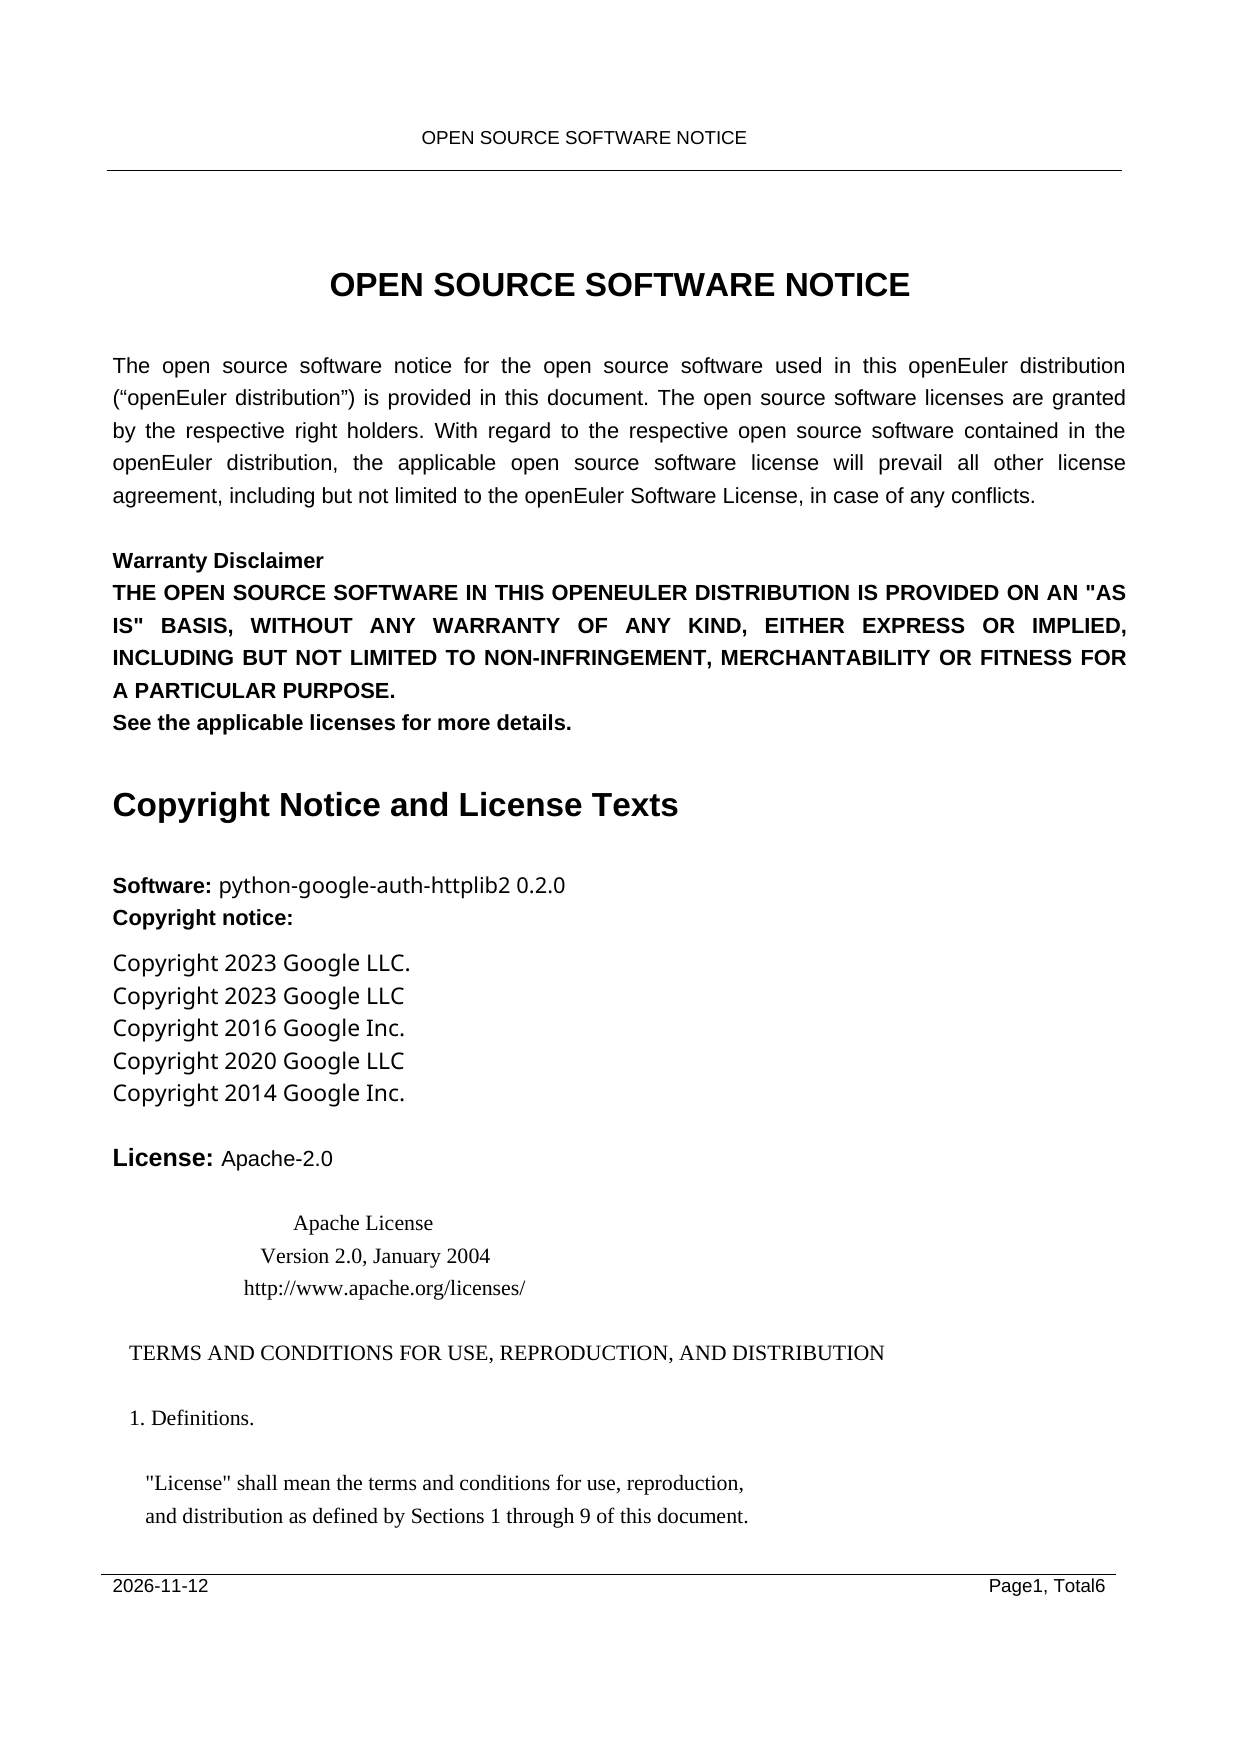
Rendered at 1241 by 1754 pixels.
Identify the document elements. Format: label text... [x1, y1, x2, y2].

text Copyright 2023 Google LLC. Copyright 2023 Google LLC Copyright 2016 Google Inc. Copyright 2020 Google LLC Copyright 2014 Google Inc. [112, 947, 1128, 1142]
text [112, 1174, 1128, 1532]
text Warranty Disclaimer [112, 544, 1128, 576]
text OPEN SOURCE SOFTWARE NOTICE [112, 251, 1128, 316]
text Copyright notice: [112, 901, 1128, 934]
title Software: python-google-auth-httplib2 0.2.0 [112, 869, 1128, 901]
text License: Apache-2.0 [112, 1142, 1128, 1174]
text THE OPEN SOURCE SOFTWARE IN THIS OPENEULER DISTRIBUTION IS PROVIDED ON AN "AS IS" BASIS, WITHOUT ANY WARRANTY OF ANY KIND, EITHER EXPRESS OR IMPLIED, INCLUDING BUT NOT LIMITED TO NON-INFRINGEMENT, MERCHANTABILITY OR FITNESS FOR A PARTICULAR PURPOSE. See the applicable licenses for more details. [112, 576, 1128, 739]
text Copyright Notice and License Texts [112, 771, 1128, 836]
text The open source software notice for the open source software used in this openEuler distribution (“openEuler distribution”) is provided in this document. The open source software licenses are granted by the respective right holders. With regard to the respective open source software contained in the openEuler distribution, the applicable open source software license will prevail all other license agreement, including but not limited to the openEuler Software License, in case of any conflicts. [112, 349, 1128, 511]
